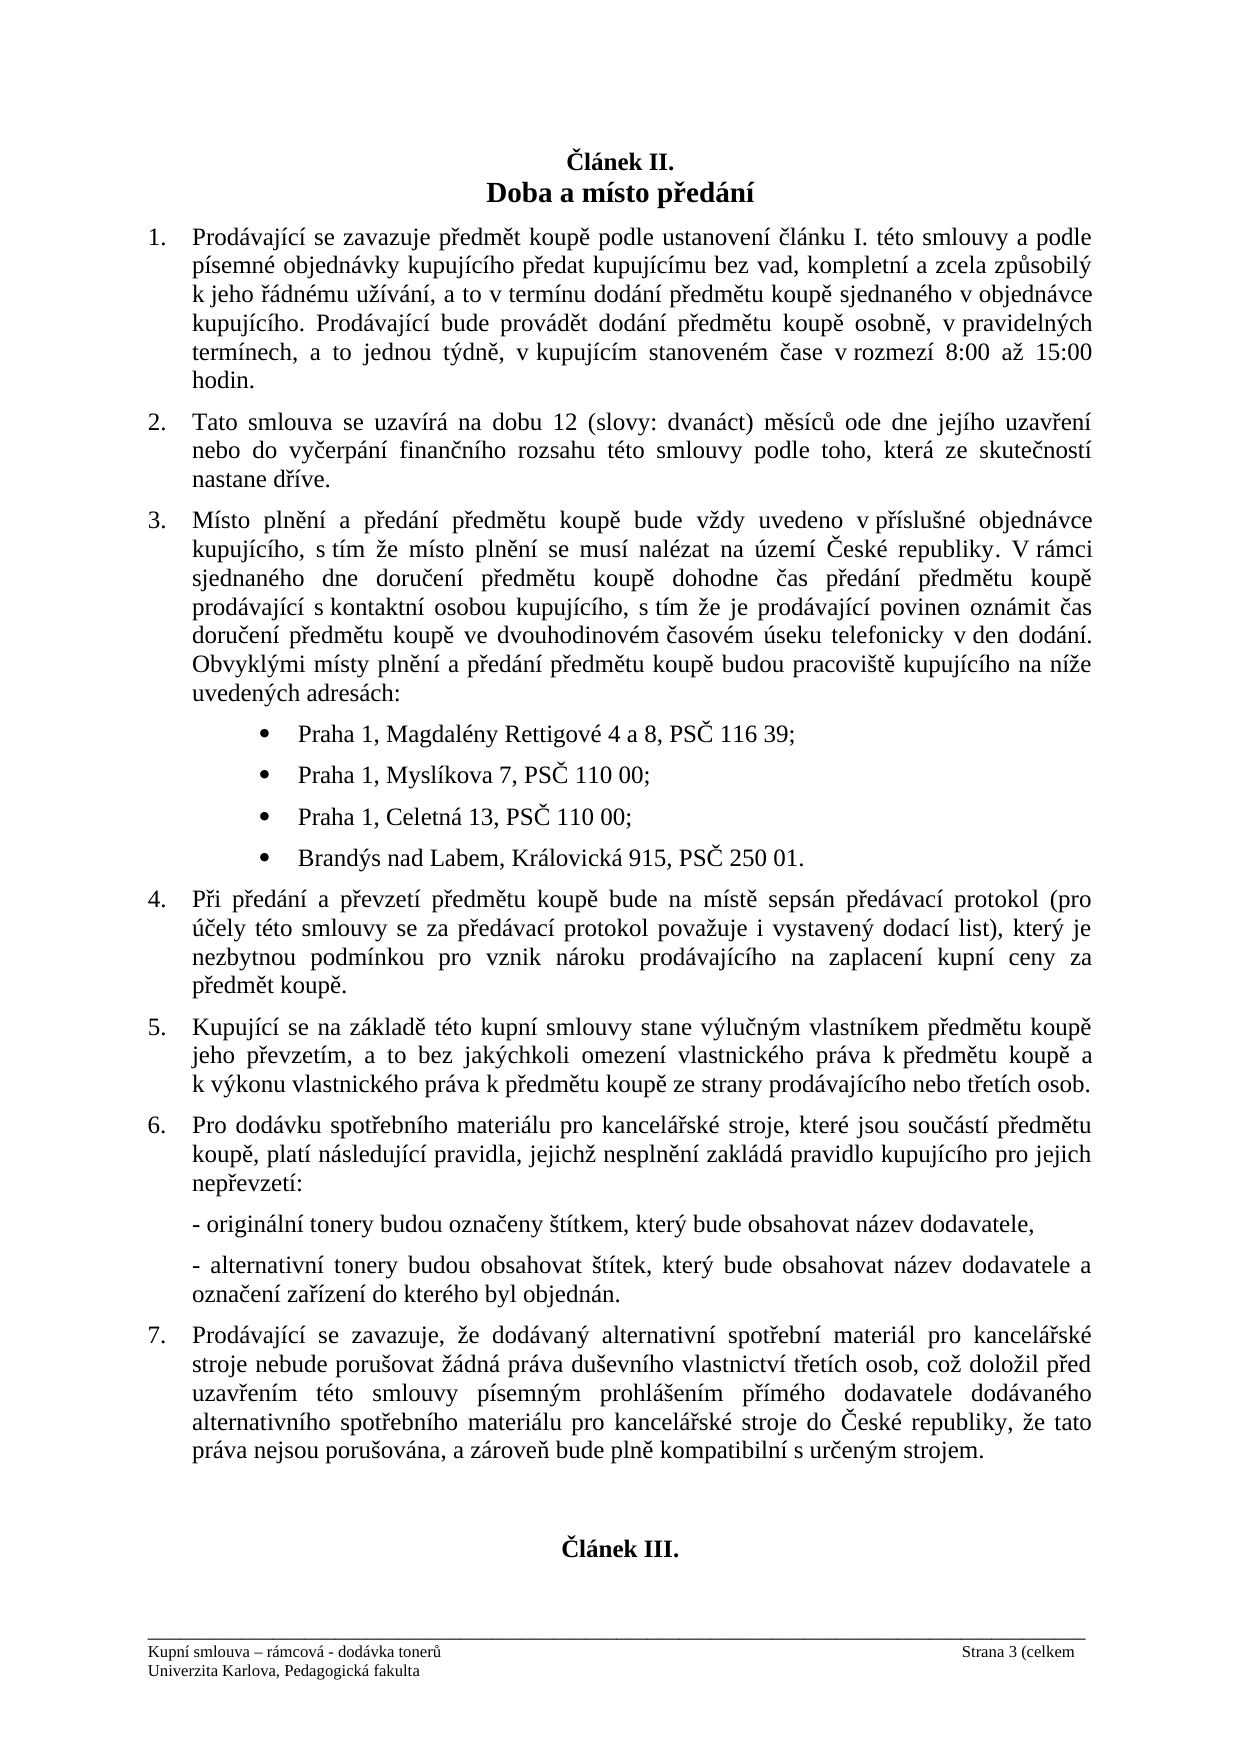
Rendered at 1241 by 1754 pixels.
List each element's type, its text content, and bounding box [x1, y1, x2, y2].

list Brandýs nad Labem, Královická 915, PSČ 250 01. [260, 843, 1093, 872]
list Praha 1, Celetná 13, PSČ 110 00; [260, 802, 1093, 830]
text Článek III. [148, 1534, 1093, 1563]
list Prodávající se zavazuje, že dodávaný alternativní spotřební materiál pro kancelářské stroje nebude porušovat žádná práva duševního vlastnictví třetích osob, což doložil před uzavřením této smlouvy písemným prohlášením přímého dodavatele dodávaného alternativního spotřebního materiálu pro kancelářské stroje do České republiky, že tato práva nejsou porušována, a zároveň bude plně kompatibilní s určeným strojem. [147, 1320, 1093, 1464]
list - alternativní tonery budou obsahovat štítek, který bude obsahovat název dodavatele a označení zařízení do kterého byl objednán. [192, 1250, 1093, 1308]
list Kupující se na základě této kupní smlouvy stane výlučným vlastníkem předmětu koupě jeho převzetím, a to bez jakýchkoli omezení vlastnického práva k předmětu koupě a k výkonu vlastnického práva k předmětu koupě ze strany prodávajícího nebo třetích osob. [148, 1012, 1093, 1098]
list Pro dodávku spotřebního materiálu pro kancelářské stroje, které jsou součástí předmětu koupě, platí následující pravidla, jejichž nesplnění zakládá pravidlo kupujícího pro jejich nepřevzetí: [147, 1110, 1093, 1197]
text Článek II. [148, 147, 1093, 176]
list Praha 1, Magdalény Rettigové 4 a 8, PSČ 116 39; [260, 719, 1093, 748]
list Místo plnění a předání předmětu koupě bude vždy uvedeno v příslušné objednávce kupujícího, s tím že místo plnění se musí nalézat na území České republiky. V rámci sjednaného dne doručení předmětu koupě dohodne čas předání předmětu koupě prodávající s kontaktní osobou kupujícího, s tím že je prodávající povinen oznámit čas doručení předmětu koupě ve dvouhodinovém časovém úseku telefonicky v den dodání. Obvyklými místy plnění a předání předmětu koupě budou pracoviště kupujícího na níže uvedených adresách: [148, 505, 1093, 707]
list Tato smlouva se uzavírá na dobu 12 (slovy: dvanáct) měsíců ode dne jejího uzavření nebo do vyčerpání finančního rozsahu této smlouvy podle toho, která ze skutečností nastane dříve. [148, 407, 1093, 493]
list - originální tonery budou označeny štítkem, který bude obsahovat název dodavatele, [192, 1209, 1093, 1238]
text Doba a místo předání [148, 176, 1093, 209]
list Při předání a převzetí předmětu koupě bude na místě sepsán předávací protokol (pro účely této smlouvy se za předávací protokol považuje i vystavený dodací list), který je nezbytnou podmínkou pro vznik nároku prodávajícího na zaplacení kupní ceny za předmět koupě. [148, 884, 1093, 999]
list Praha 1, Myslíkova 7, PSČ 110 00; [260, 760, 1093, 789]
list Prodávající se zavazuje předmět koupě podle ustanovení článku I. této smlouvy a podle písemné objednávky kupujícího předat kupujícímu bez vad, kompletní a zcela způsobilý k jeho řádnému užívání, a to v termínu dodání předmětu koupě sjednaného v objednávce kupujícího. Prodávající bude provádět dodání předmětu koupě osobně, v pravidelných termínech, a to jednou týdně, v kupujícím stanoveném čase v rozmezí 8:00 až 15:00 hodin. [148, 222, 1093, 394]
